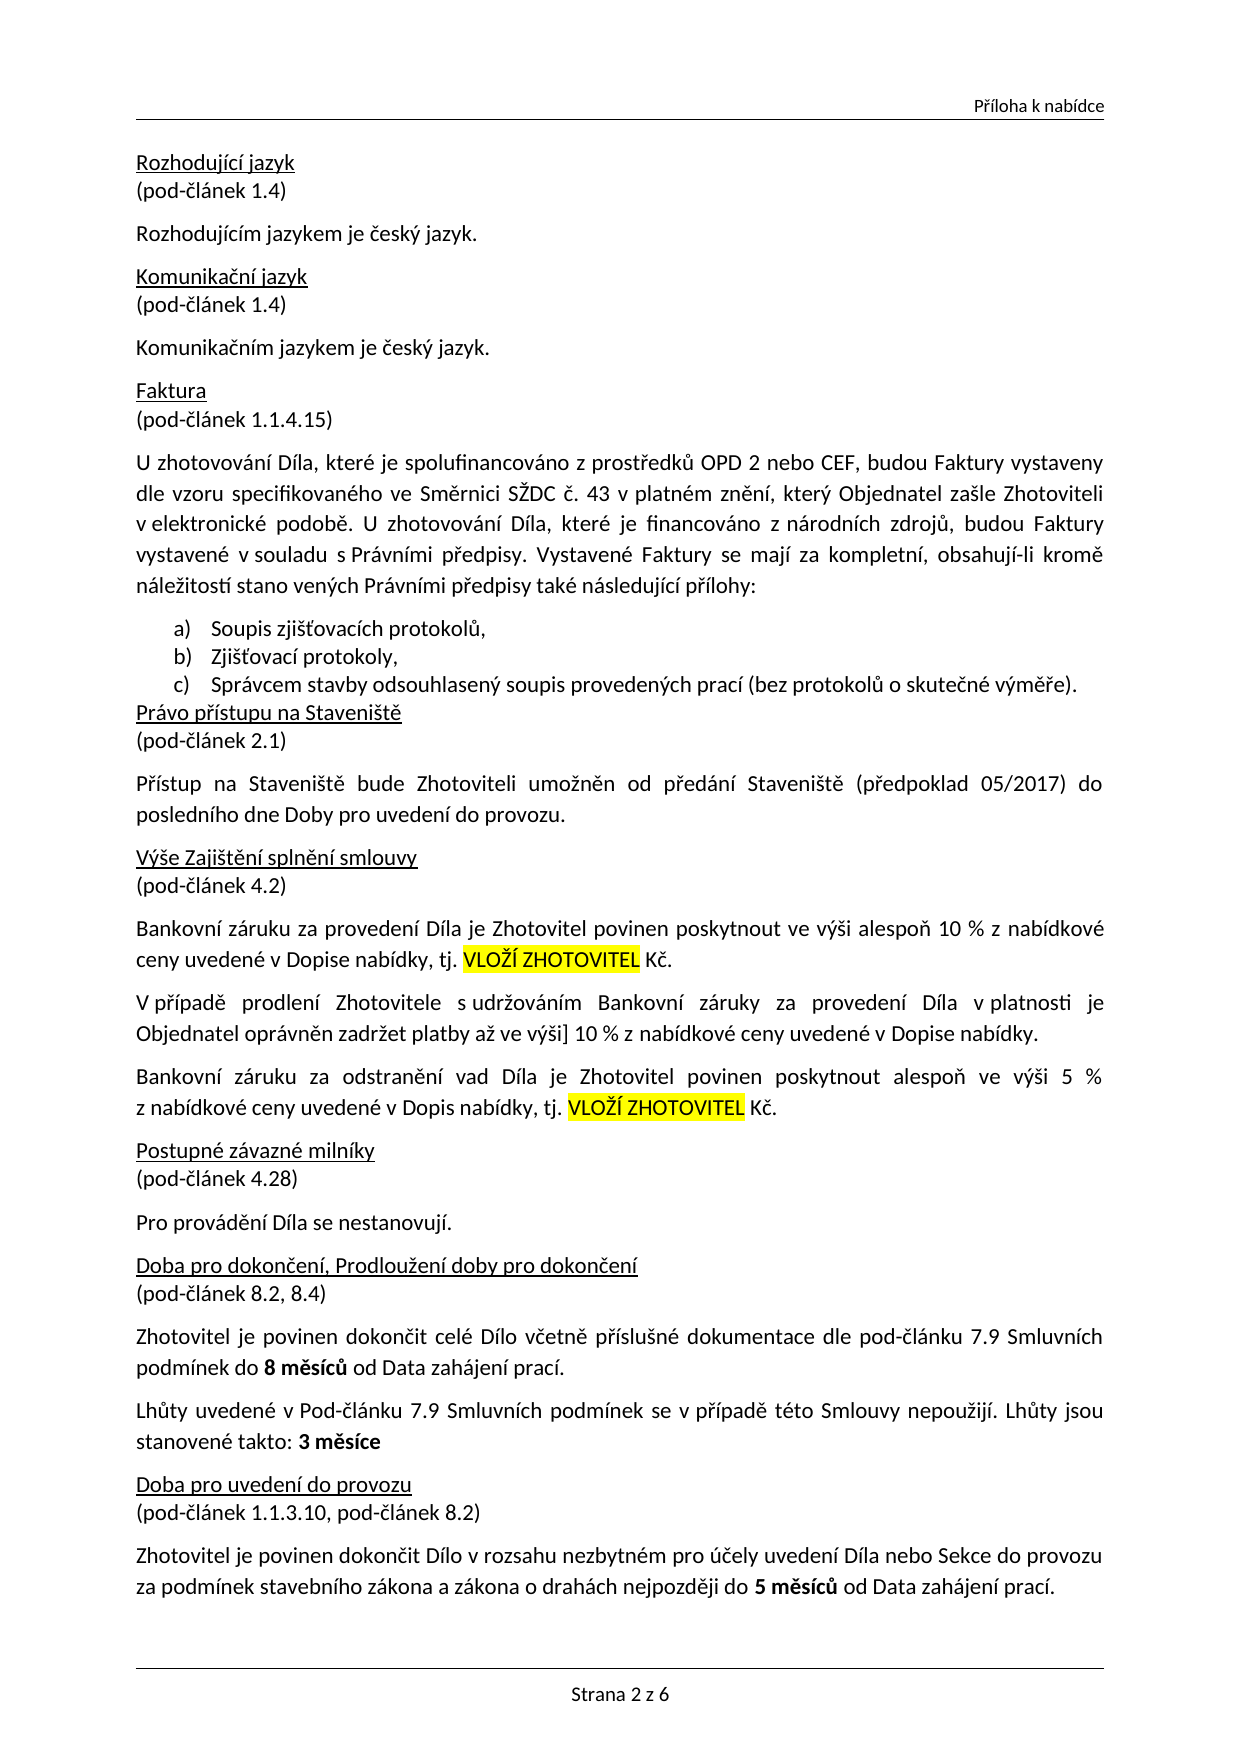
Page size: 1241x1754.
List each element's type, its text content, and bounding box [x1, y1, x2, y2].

text Pro provádění Díla se nestanovují. [136, 1208, 1104, 1236]
text (pod-článek 4.2) [136, 871, 1104, 899]
text (pod-článek 1.4) [136, 176, 1104, 204]
text Komunikačním jazykem je český jazyk. [136, 333, 1104, 361]
text Bankovní záruku za odstranění vad Díla je Zhotovitel povinen poskytnout alespoň ve výši 5 % z nabídkové ceny uvedené v Dopis nabídky, tj. VLOŽÍ ZHOTOVITEL Kč. [136, 1062, 1104, 1121]
text Rozhodující jazyk [136, 148, 1104, 176]
text Zhotovitel je povinen dokončit celé Dílo včetně příslušné dokumentace dle pod-článku 7.9 Smluvních podmínek do 8 měsíců od Data zahájení prací. [136, 1322, 1104, 1381]
text Výše Zajištění splnění smlouvy [136, 843, 1104, 871]
text (pod-článek 8.2, 8.4) [136, 1279, 1104, 1307]
list Zjišťovací protokoly, [173, 642, 1104, 670]
text (pod-článek 4.28) [136, 1164, 1104, 1192]
text (pod-článek 2.1) [136, 726, 1104, 754]
list Soupis zjišťovacích protokolů, [173, 614, 1104, 642]
text V případě prodlení Zhotovitele s udržováním Bankovní záruky za provedení Díla v platnosti je Objednatel oprávněn zadržet platby až ve výši] 10 % z nabídkové ceny uvedené v Dopise nabídky. [136, 988, 1104, 1047]
text Rozhodujícím jazykem je český jazyk. [136, 219, 1104, 247]
text (pod-článek 1.4) [136, 290, 1104, 318]
text Bankovní záruku za provedení Díla je Zhotovitel povinen poskytnout ve výši alespoň 10 % z nabídkové ceny uvedené v Dopise nabídky, tj. VLOŽÍ ZHOTOVITEL Kč. [136, 914, 1104, 973]
text Zhotovitel je povinen dokončit Dílo v rozsahu nezbytném pro účely uvedení Díla nebo Sekce do provozu za podmínek stavebního zákona a zákona o drahách nejpozději do 5 měsíců od Data zahájení prací. [136, 1541, 1104, 1600]
text Doba pro dokončení, Prodloužení doby pro dokončení [136, 1251, 1104, 1279]
text Právo přístupu na Staveniště [136, 698, 1104, 726]
text Komunikační jazyk [136, 262, 1104, 290]
list Správcem stavby odsouhlasený soupis provedených prací (bez protokolů o skutečné výměře). [173, 670, 1104, 698]
text U zhotovování Díla, které je spolufinancováno z prostředků OPD 2 nebo CEF, budou Faktury vystaveny dle vzoru specifikovaného ve Směrnici SŽDC č. 43 v platném znění, který Objednatel zašle Zhotoviteli v elektronické podobě. U zhotovování Díla, které je financováno z národních zdrojů, budou Faktury vystavené v souladu s Právními předpisy. Vystavené Faktury se mají za kompletní, obsahují-li kromě náležitostí stano vených Právními předpisy také následující přílohy: [136, 448, 1104, 599]
text Postupné závazné milníky [136, 1136, 1104, 1164]
text Přístup na Staveniště bude Zhotoviteli umožněn od předání Staveniště (předpoklad 05/2017) do posledního dne Doby pro uvedení do provozu. [136, 769, 1104, 828]
text (pod-článek 1.1.3.10, pod-článek 8.2) [136, 1498, 1104, 1526]
text Faktura [136, 377, 1104, 405]
text (pod-článek 1.1.4.15) [136, 405, 1104, 433]
text Doba pro uvedení do provozu [136, 1470, 1104, 1498]
text Lhůty uvedené v Pod-článku 7.9 Smluvních podmínek se v případě této Smlouvy nepoužijí. Lhůty jsou stanovené takto: 3 měsíce [136, 1396, 1104, 1455]
